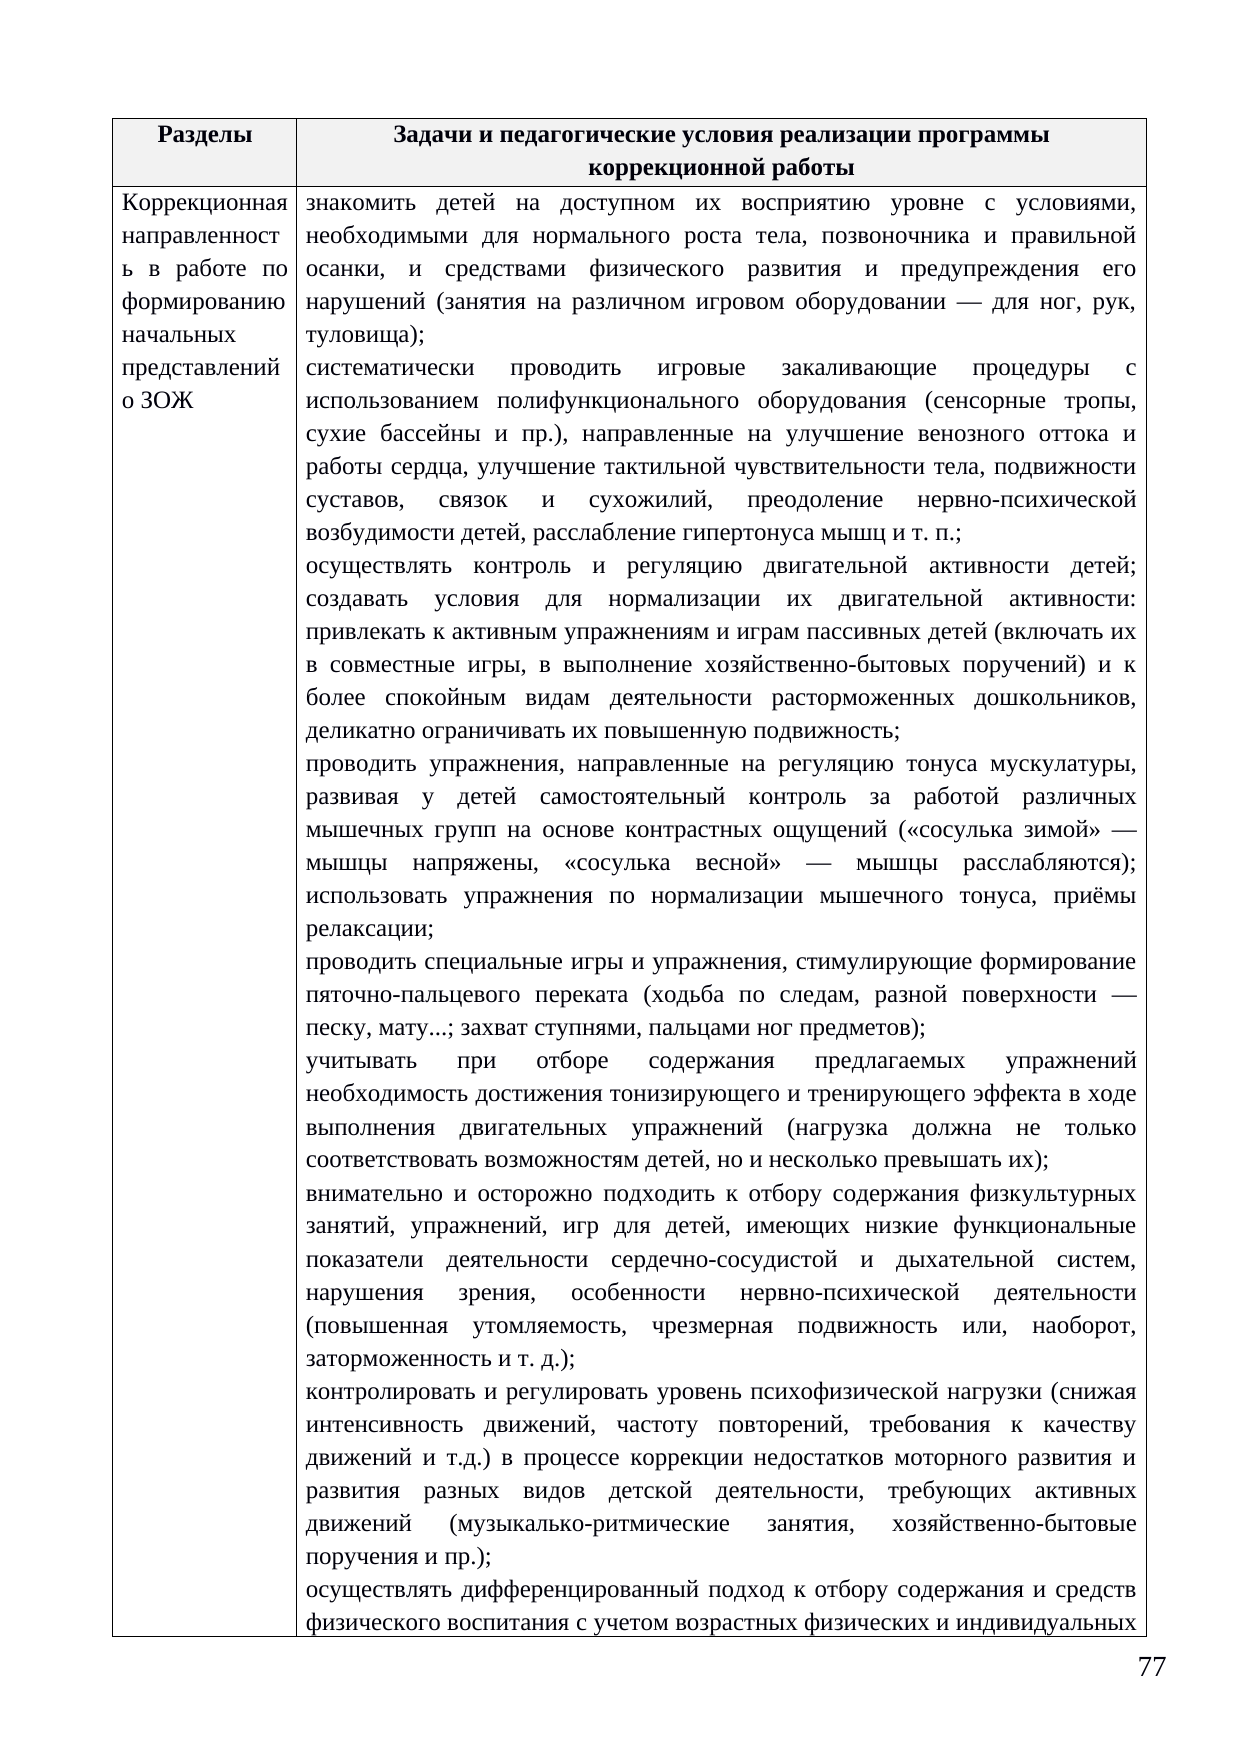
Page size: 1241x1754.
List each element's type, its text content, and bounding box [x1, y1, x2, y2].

table_header Задачи и педагогические условия реализации программы коррекционной работы [297, 119, 1146, 186]
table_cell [113, 187, 296, 1636]
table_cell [297, 187, 1146, 1636]
table_header Разделы [113, 119, 296, 186]
